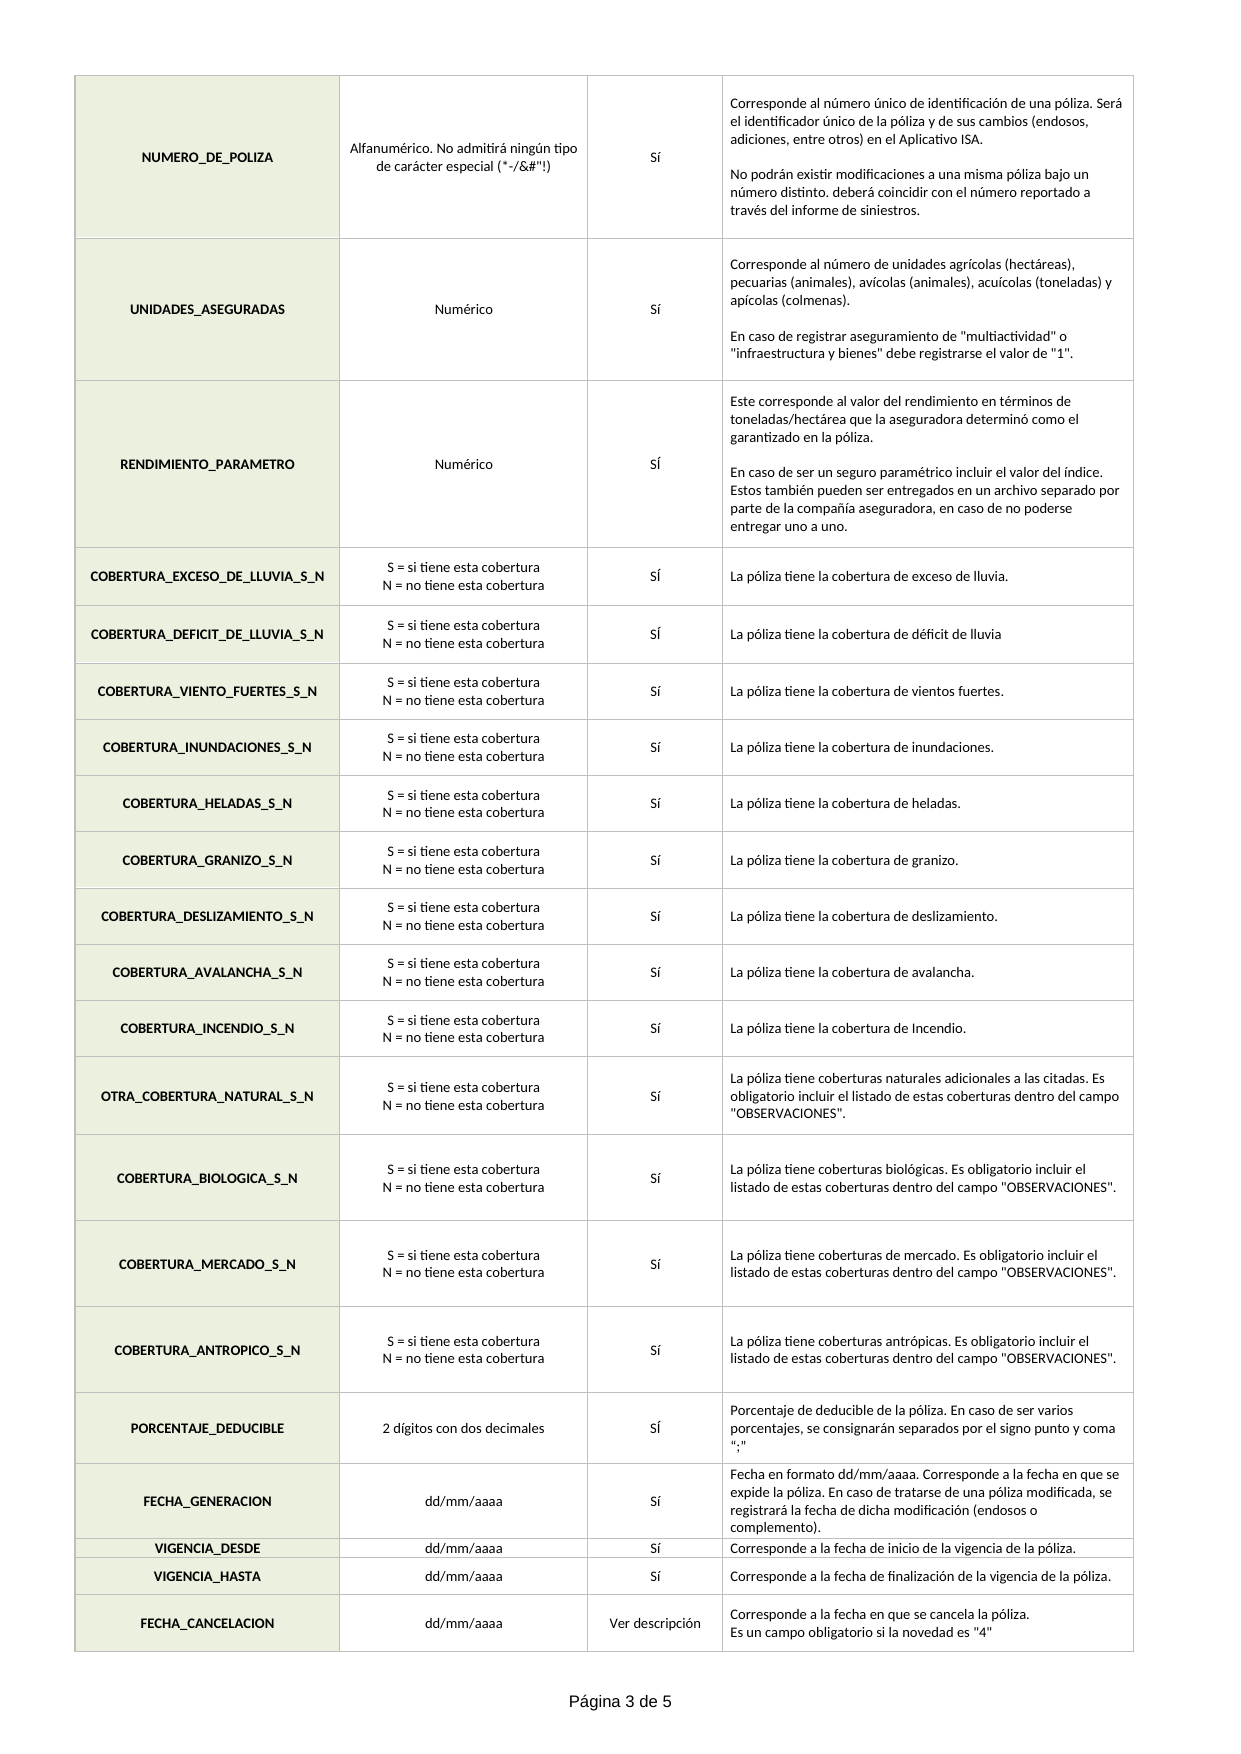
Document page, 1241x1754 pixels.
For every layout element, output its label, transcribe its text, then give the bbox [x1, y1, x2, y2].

table_cell SÍ [588, 1393, 722, 1463]
table_cell La póliza tiene la cobertura de exceso de lluvia. [723, 548, 1133, 605]
table_cell La póliza tiene coberturas antrópicas. Es obligatorio incluir el listado de estas coberturas dentro del campo "OBSERVACIONES". [723, 1307, 1133, 1392]
table_cell Sí [588, 1539, 722, 1557]
table_cell Sí [588, 1307, 722, 1392]
table_cell FECHA_GENERACION [76, 1464, 339, 1538]
table_cell Porcentaje de deducible de la póliza. En caso de ser varios porcentajes, se consignarán separados por el signo punto y coma “;” [723, 1393, 1133, 1463]
table_cell COBERTURA_INUNDACIONES_S_N [76, 720, 339, 775]
table_cell dd/mm/aaaa [340, 1558, 587, 1594]
table_cell COBERTURA_EXCESO_DE_LLUVIA_S_N [76, 548, 339, 605]
table_cell COBERTURA_VIENTO_FUERTES_S_N [76, 664, 339, 719]
table_cell La póliza tiene coberturas de mercado. Es obligatorio incluir el listado de estas coberturas dentro del campo "OBSERVACIONES". [723, 1221, 1133, 1306]
table_cell La póliza tiene la cobertura de inundaciones. [723, 720, 1133, 775]
table_cell Sí [588, 239, 722, 380]
table_cell Corresponde a la fecha de inicio de la vigencia de la póliza. [723, 1539, 1133, 1557]
table_cell La póliza tiene la cobertura de heladas. [723, 776, 1133, 831]
table_cell La póliza tiene la cobertura de Incendio. [723, 1001, 1133, 1056]
table_cell SÍ [588, 381, 722, 547]
table_cell RENDIMIENTO_PARAMETRO [76, 381, 339, 547]
table_cell OTRA_COBERTURA_NATURAL_S_N [76, 1057, 339, 1134]
table_cell COBERTURA_BIOLOGICA_S_N [76, 1135, 339, 1220]
table_cell Sí [588, 776, 722, 831]
table_cell COBERTURA_DESLIZAMIENTO_S_N [76, 889, 339, 944]
table_cell NUMERO_DE_POLIZA [76, 76, 339, 237]
table_cell Sí [588, 1057, 722, 1134]
table_cell Sí [588, 720, 722, 775]
table_cell Este corresponde al valor del rendimiento en términos de toneladas/hectárea que la aseguradora determinó como el garantizado en la póliza. En caso de ser un seguro paramétrico incluir el valor del índice. Estos también pueden ser entregados en un archivo separado por parte de la compañía aseguradora, en caso de no poderse entregar uno a uno. [723, 381, 1133, 547]
table_cell COBERTURA_HELADAS_S_N [76, 776, 339, 831]
table_cell S = si tiene esta cobertura N = no tiene esta cobertura [340, 1001, 587, 1056]
table_cell Sí [588, 76, 722, 237]
table_cell Sí [588, 1001, 722, 1056]
table_cell 2 dígitos con dos decimales [340, 1393, 587, 1463]
table_cell La póliza tiene la cobertura de vientos fuertes. [723, 664, 1133, 719]
table_cell COBERTURA_INCENDIO_S_N [76, 1001, 339, 1056]
table_cell Sí [588, 1464, 722, 1538]
table_cell S = si tiene esta cobertura N = no tiene esta cobertura [340, 889, 587, 944]
table_cell Corresponde a la fecha en que se cancela la póliza. Es un campo obligatorio si la novedad es "4" [723, 1595, 1133, 1651]
table_cell La póliza tiene la cobertura de déficit de lluvia [723, 606, 1133, 662]
table_cell S = si tiene esta cobertura N = no tiene esta cobertura [340, 606, 587, 662]
table_cell S = si tiene esta cobertura N = no tiene esta cobertura [340, 548, 587, 605]
table_cell Sí [588, 664, 722, 719]
table_cell UNIDADES_ASEGURADAS [76, 239, 339, 380]
table_cell Alfanumérico. No admitirá ningún tipo de carácter especial (*-/&#"!) [340, 76, 587, 237]
table_cell S = si tiene esta cobertura N = no tiene esta cobertura [340, 664, 587, 719]
table_cell Corresponde al número de unidades agrícolas (hectáreas), pecuarias (animales), avícolas (animales), acuícolas (toneladas) y apícolas (colmenas). En caso de registrar aseguramiento de "multiactividad" o "infraestructura y bienes" debe registrarse el valor de "1". [723, 239, 1133, 380]
table_cell PORCENTAJE_DEDUCIBLE [76, 1393, 339, 1463]
table_cell S = si tiene esta cobertura N = no tiene esta cobertura [340, 1057, 587, 1134]
table_cell La póliza tiene coberturas naturales adicionales a las citadas. Es obligatorio incluir el listado de estas coberturas dentro del campo "OBSERVACIONES". [723, 1057, 1133, 1134]
table_cell SÍ [588, 548, 722, 605]
table_cell S = si tiene esta cobertura N = no tiene esta cobertura [340, 1307, 587, 1392]
table_cell FECHA_CANCELACION [76, 1595, 339, 1651]
table_cell SÍ [588, 606, 722, 662]
table_cell S = si tiene esta cobertura N = no tiene esta cobertura [340, 832, 587, 887]
table_cell VIGENCIA_HASTA [76, 1558, 339, 1594]
table_cell Ver descripción [588, 1595, 722, 1651]
table_cell La póliza tiene la cobertura de granizo. [723, 832, 1133, 887]
table_cell dd/mm/aaaa [340, 1539, 587, 1557]
table_cell COBERTURA_AVALANCHA_S_N [76, 945, 339, 1000]
table_cell S = si tiene esta cobertura N = no tiene esta cobertura [340, 1221, 587, 1306]
table_cell COBERTURA_ANTROPICO_S_N [76, 1307, 339, 1392]
table_cell Sí [588, 1221, 722, 1306]
table_cell COBERTURA_GRANIZO_S_N [76, 832, 339, 887]
table_cell Sí [588, 889, 722, 944]
table_cell dd/mm/aaaa [340, 1464, 587, 1538]
table_cell La póliza tiene la cobertura de deslizamiento. [723, 889, 1133, 944]
table_cell Sí [588, 1135, 722, 1220]
table_cell S = si tiene esta cobertura N = no tiene esta cobertura [340, 1135, 587, 1220]
table_cell Numérico [340, 239, 587, 380]
table_cell Sí [588, 1558, 722, 1594]
table_cell Sí [588, 832, 722, 887]
table_cell Sí [588, 945, 722, 1000]
table_cell VIGENCIA_DESDE [76, 1539, 339, 1557]
table_cell La póliza tiene coberturas biológicas. Es obligatorio incluir el listado de estas coberturas dentro del campo "OBSERVACIONES". [723, 1135, 1133, 1220]
table_cell COBERTURA_MERCADO_S_N [76, 1221, 339, 1306]
table_cell Numérico [340, 381, 587, 547]
table_cell La póliza tiene la cobertura de avalancha. [723, 945, 1133, 1000]
table_cell S = si tiene esta cobertura N = no tiene esta cobertura [340, 945, 587, 1000]
table_cell S = si tiene esta cobertura N = no tiene esta cobertura [340, 776, 587, 831]
table_cell dd/mm/aaaa [340, 1595, 587, 1651]
table_cell Fecha en formato dd/mm/aaaa. Corresponde a la fecha en que se expide la póliza. En caso de tratarse de una póliza modificada, se registrará la fecha de dicha modificación (endosos o complemento). [723, 1464, 1133, 1538]
table_cell S = si tiene esta cobertura N = no tiene esta cobertura [340, 720, 587, 775]
table_cell COBERTURA_DEFICIT_DE_LLUVIA_S_N [76, 606, 339, 662]
table_cell Corresponde a la fecha de finalización de la vigencia de la póliza. [723, 1558, 1133, 1594]
table_cell Corresponde al número único de identificación de una póliza. Será el identificador único de la póliza y de sus cambios (endosos, adiciones, entre otros) en el Aplicativo ISA. No podrán existir modificaciones a una misma póliza bajo un número distinto. deberá coincidir con el número reportado a través del informe de siniestros. [723, 76, 1133, 237]
